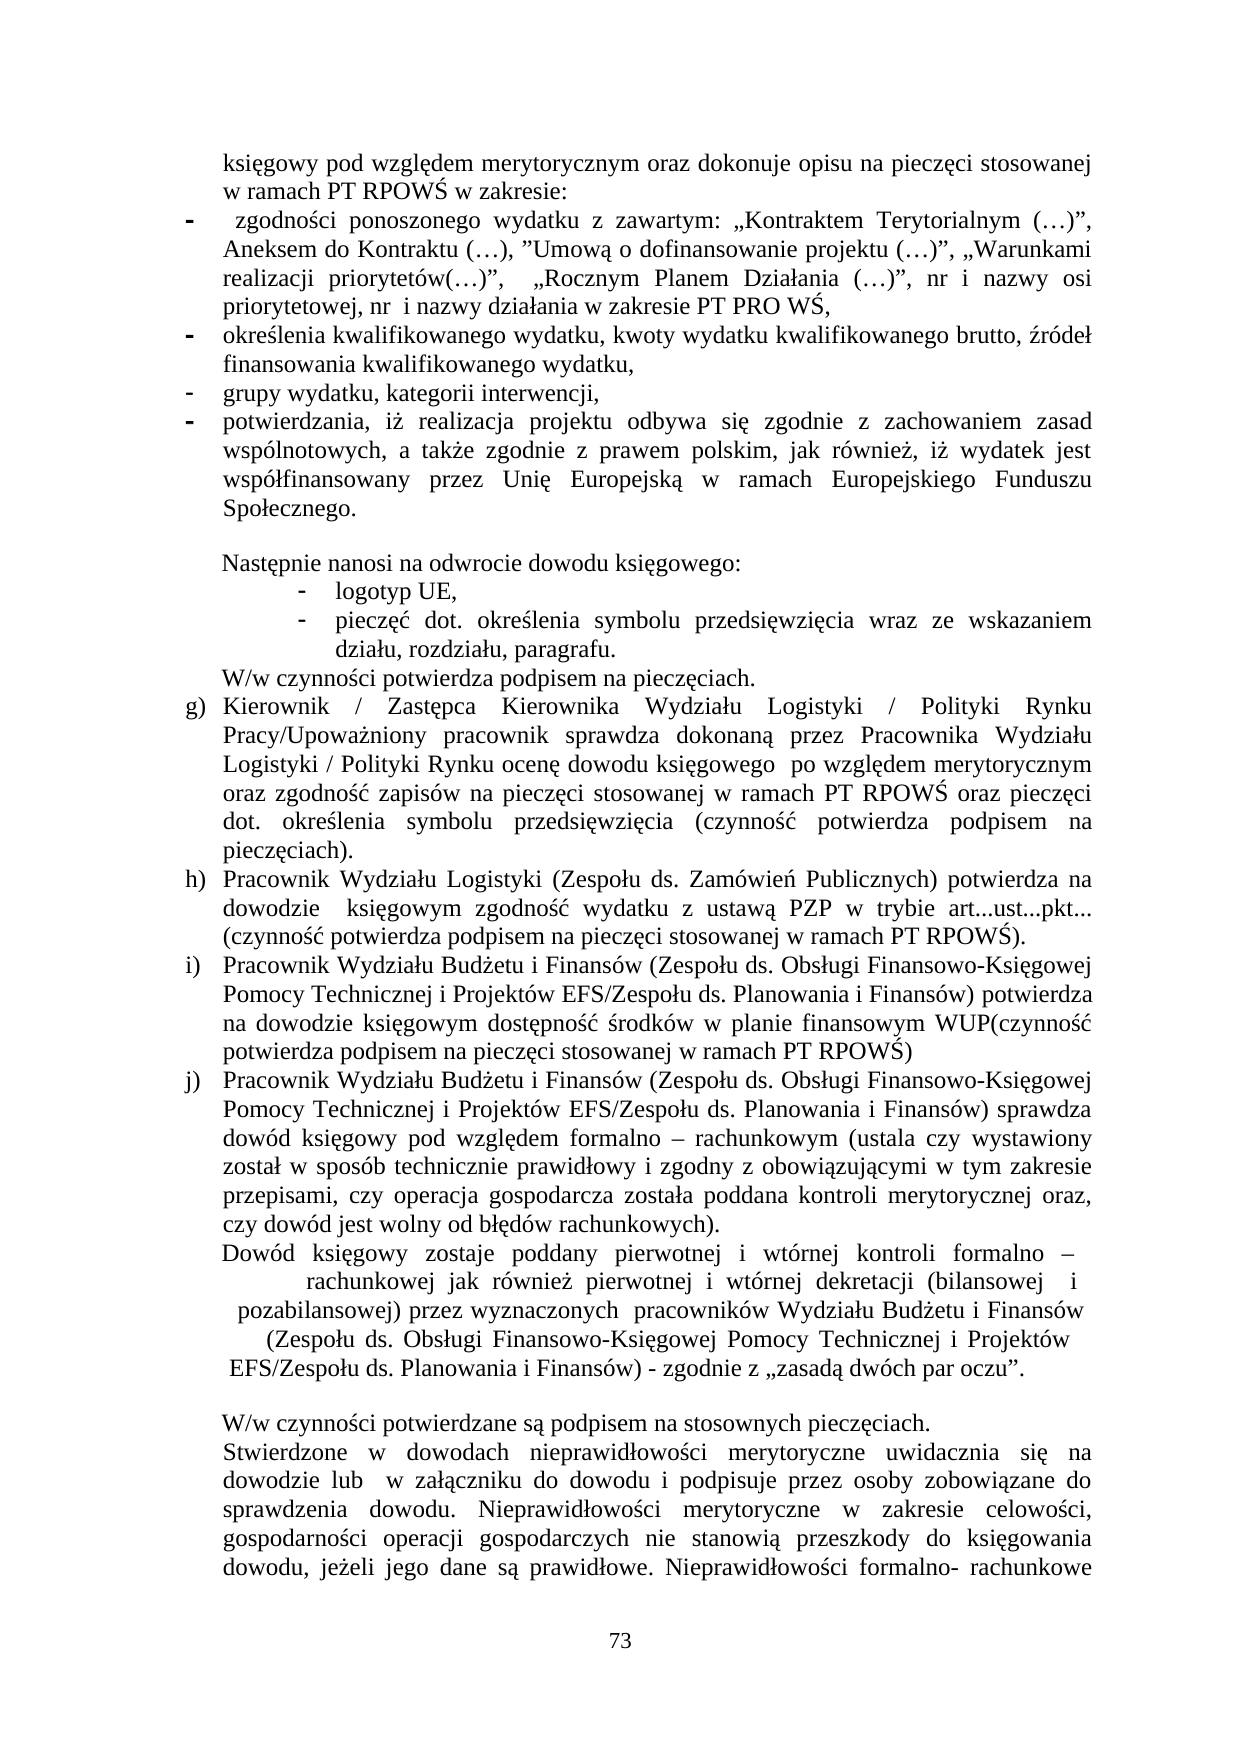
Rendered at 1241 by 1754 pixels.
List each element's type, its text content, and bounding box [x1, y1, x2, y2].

list Pracownik Wydziału Budżetu i Finansów (Zespołu ds. Obsługi Finansowo-Księgowej Pomocy Technicznej i Projektów EFS/Zespołu ds. Planowania i Finansów) potwierdza na dowodzie księgowym dostępność środków w planie finansowym WUP(czynność potwierdza podpisem na pieczęci stosowanej w ramach PT RPOWŚ) [185, 950, 1093, 1065]
list zgodności ponoszonego wydatku z zawartym: „Kontraktem Terytorialnym (…)”, Aneksem do Kontraktu (…), ”Umową o dofinansowanie projektu (…)”, „Warunkami realizacji priorytetów(…)”, „Rocznym Planem Działania (…)”, nr i nazwy osi priorytetowej, nr i nazwy działania w zakresie PT PRO WŚ, [185, 205, 1093, 320]
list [185, 148, 1093, 205]
list logotyp UE, [298, 576, 1093, 605]
text W/w czynności potwierdza podpisem na pieczęciach. [148, 663, 1093, 691]
text Dowód księgowy zostaje poddany pierwotnej i wtórnej kontroli formalno – rachunkowej jak również pierwotnej i wtórnej dekretacji (bilansowej i pozabilansowej) przez wyznaczonych pracowników Wydziału Budżetu i Finansów (Zespołu ds. Obsługi Finansowo-Księgowej Pomocy Technicznej i Projektów EFS/Zespołu ds. Planowania i Finansów) - zgodnie z „zasadą dwóch par oczu”. [148, 1238, 1093, 1381]
list pieczęć dot. określenia symbolu przedsięwzięcia wraz ze wskazaniem działu, rozdziału, paragrafu. [298, 605, 1093, 663]
list określenia kwalifikowanego wydatku, kwoty wydatku kwalifikowanego brutto, źródeł finansowania kwalifikowanego wydatku, [185, 320, 1093, 378]
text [223, 1437, 1093, 1580]
list Pracownik Wydziału Budżetu i Finansów (Zespołu ds. Obsługi Finansowo-Księgowej Pomocy Technicznej i Projektów EFS/Zespołu ds. Planowania i Finansów) sprawdza dowód księgowy pod względem formalno – rachunkowym (ustala czy wystawiony został w sposób technicznie prawidłowy i zgodny z obowiązującymi w tym zakresie przepisami, czy operacja gospodarcza została poddana kontroli merytorycznej oraz, czy dowód jest wolny od błędów rachunkowych). [185, 1065, 1093, 1238]
text Następnie nanosi na odwrocie dowodu księgowego: [148, 548, 1093, 576]
list potwierdzania, iż realizacja projektu odbywa się zgodnie z zachowaniem zasad wspólnotowych, a także zgodnie z prawem polskim, jak również, iż wydatek jest współfinansowany przez Unię Europejską w ramach Europejskiego Funduszu Społecznego. [185, 406, 1093, 521]
text W/w czynności potwierdzane są podpisem na stosownych pieczęciach. [148, 1408, 1093, 1437]
list grupy wydatku, kategorii interwencji, [185, 378, 1093, 406]
list Pracownik Wydziału Logistyki (Zespołu ds. Zamówień Publicznych) potwierdza na dowodzie księgowym zgodność wydatku z ustawą PZP w trybie art...ust...pkt... (czynność potwierdza podpisem na pieczęci stosowanej w ramach PT RPOWŚ). [185, 864, 1093, 950]
list Kierownik / Zastępca Kierownika Wydziału Logistyki / Polityki Rynku Pracy/Upoważniony pracownik sprawdza dokonaną przez Pracownika Wydziału Logistyki / Polityki Rynku ocenę dowodu księgowego po względem merytorycznym oraz zgodność zapisów na pieczęci stosowanej w ramach PT RPOWŚ oraz pieczęci dot. określenia symbolu przedsięwzięcia (czynność potwierdza podpisem na pieczęciach). [185, 691, 1093, 864]
